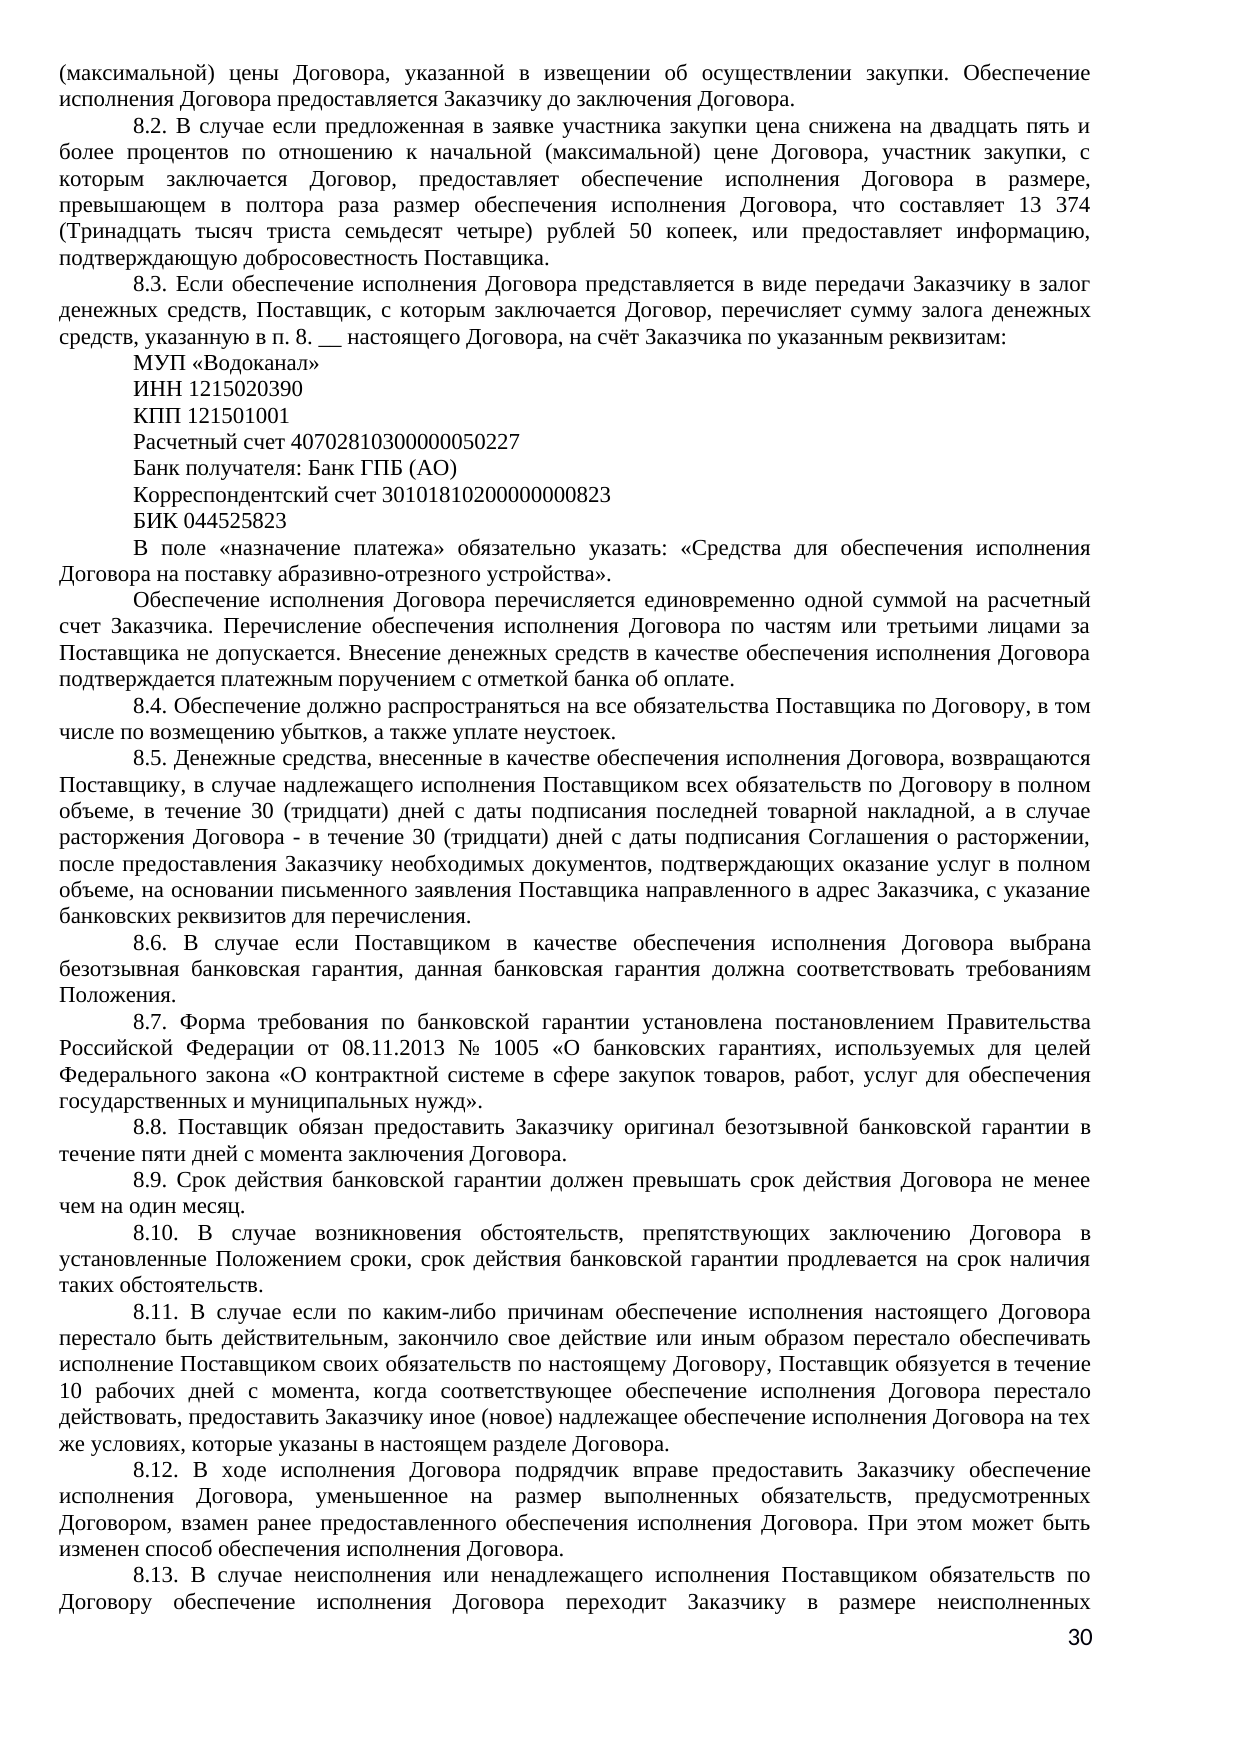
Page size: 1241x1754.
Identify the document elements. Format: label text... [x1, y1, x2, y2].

text 8.3. Если обеспечение исполнения Договора представляется в виде передачи Заказчику в залог денежных средств, Поставщик, с которым заключается Договор, перечисляет сумму залога денежных средств, указанную в п. 8. __ настоящего Договора, на счёт Заказчика по указанным реквизитам: [59, 270, 1092, 349]
text 8.7. Форма требования по банковской гарантии установлена постановлением Правительства Российской Федерации от 08.11.2013 № 1005 «О банковских гарантиях, используемых для целей Федерального закона «О контрактной системе в сфере закупок товаров, работ, услуг для обеспечения государственных и муниципальных нужд». [59, 1008, 1092, 1113]
text МУП «Водоканал» [59, 349, 1092, 375]
text ИНН 1215020390 [59, 375, 1092, 402]
text Расчетный счет 40702810300000050227 [59, 428, 1092, 454]
text 8.2. В случае если предложенная в заявке участника закупки цена снижена на двадцать пять и более процентов по отношению к начальной (максимальной) цене Договора, участник закупки, с которым заключается Договор, предоставляет обеспечение исполнения Договора в размере, превышающем в полтора раза размер обеспечения исполнения Договора, что составляет 13 374 (Тринадцать тысяч триста семьдесят четыре) рублей 50 копеек, или предоставляет информацию, подтверждающую добросовестность Поставщика. [59, 112, 1092, 270]
text Обеспечение исполнения Договора перечисляется единовременно одной суммой на расчетный счет Заказчика. Перечисление обеспечения исполнения Договора по частям или третьими лицами за Поставщика не допускается. Внесение денежных средств в качестве обеспечения исполнения Договора подтверждается платежным поручением с отметкой банка об оплате. [59, 586, 1092, 692]
text 8.10. В случае возникновения обстоятельств, препятствующих заключению Договора в установленные Положением сроки, срок действия банковской гарантии продлевается на срок наличия таких обстоятельств. [59, 1219, 1092, 1298]
text Банк получателя: Банк ГПБ (АО) [59, 454, 1092, 481]
text 8.8. Поставщик обязан предоставить Заказчику оригинал безотзывной банковской гарантии в течение пяти дней с момента заключения Договора. [59, 1113, 1092, 1166]
text 8.9. Срок действия банковской гарантии должен превышать срок действия Договора не менее чем на один месяц. [59, 1166, 1092, 1219]
text КПП 121501001 [59, 402, 1092, 428]
text Корреспондентский счет 30101810200000000823 [59, 481, 1092, 507]
text 8.4. Обеспечение должно распространяться на все обязательства Поставщика по Договору, в том числе по возмещению убытков, а также уплате неустоек. [59, 692, 1092, 744]
text 8.11. В случае если по каким-либо причинам обеспечение исполнения настоящего Договора перестало быть действительным, закончило свое действие или иным образом перестало обеспечивать исполнение Поставщиком своих обязательств по настоящему Договору, Поставщик обязуется в течение 10 рабочих дней с момента, когда соответствующее обеспечение исполнения Договора перестало действовать, предоставить Заказчику иное (новое) надлежащее обеспечение исполнения Договора на тех же условиях, которые указаны в настоящем разделе Договора. [59, 1298, 1092, 1456]
text 8.6. В случае если Поставщиком в качестве обеспечения исполнения Договора выбрана безотзывная банковская гарантия, данная банковская гарантия должна соответствовать требованиям Положения. [59, 929, 1092, 1008]
text БИК 044525823 [59, 507, 1092, 533]
text В поле «назначение платежа» обязательно указать: «Средства для обеспечения исполнения Договора на поставку абразивно-отрезного устройства». [59, 533, 1092, 586]
text 8.12. В ходе исполнения Договора подрядчик вправе предоставить Заказчику обеспечение исполнения Договора, уменьшенное на размер выполненных обязательств, предусмотренных Договором, взамен ранее предоставленного обеспечения исполнения Договора. При этом может быть изменен способ обеспечения исполнения Договора. [59, 1456, 1092, 1561]
text 8.5. Денежные средства, внесенные в качестве обеспечения исполнения Договора, возвращаются Поставщику, в случае надлежащего исполнения Поставщиком всех обязательств по Договору в полном объеме, в течение 30 (тридцати) дней с даты подписания последней товарной накладной, а в случае расторжения Договора - в течение 30 (тридцати) дней с даты подписания Соглашения о расторжении, после предоставления Заказчику необходимых документов, подтверждающих оказание услуг в полном объеме, на основании письменного заявления Поставщика направленного в адрес Заказчика, с указание банковских реквизитов для перечисления. [59, 744, 1092, 929]
